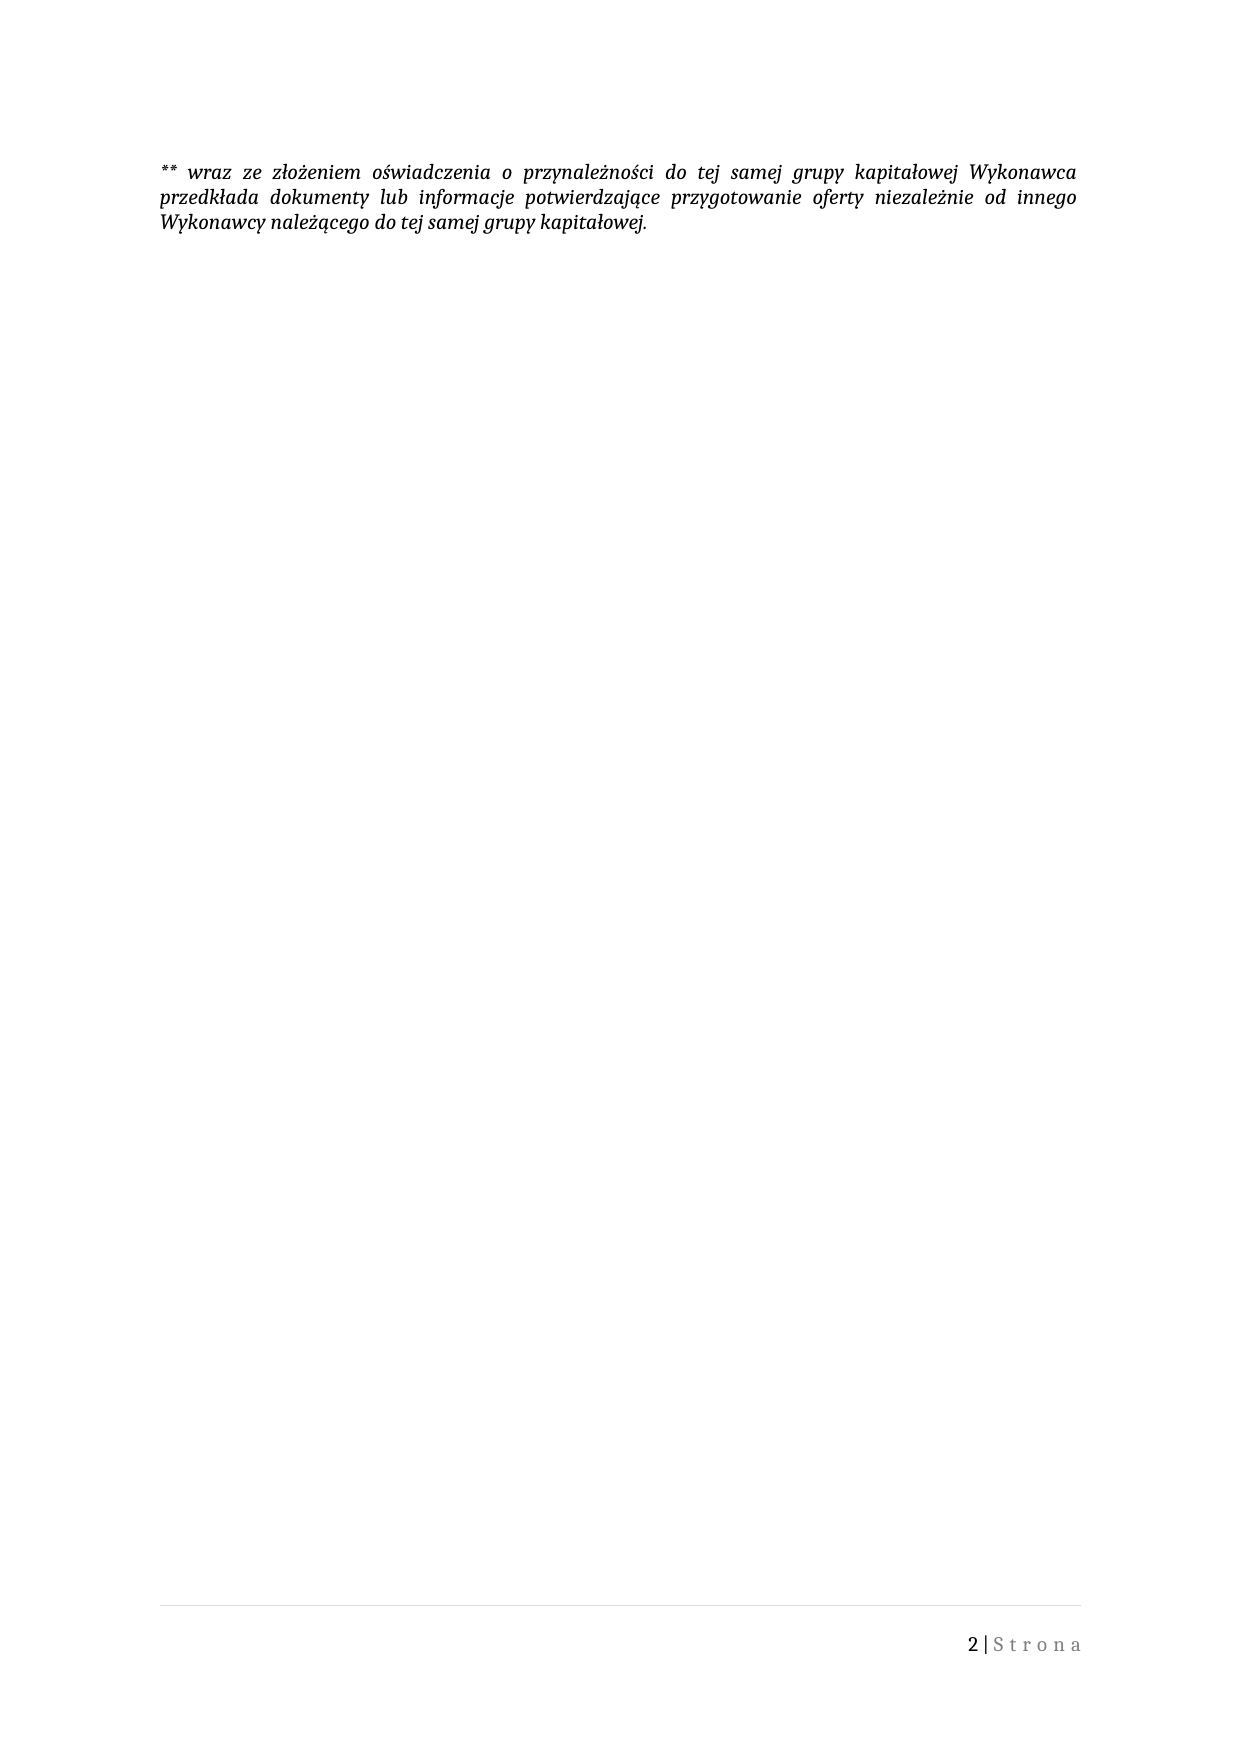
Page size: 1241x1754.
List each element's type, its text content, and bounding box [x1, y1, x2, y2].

text ** wraz ze złożeniem oświadczenia o przynależności do tej samej grupy kapitałowej Wykonawca przedkłada dokumenty lub informacje potwierdzające przygotowanie oferty niezależnie od innego Wykonawcy należącego do tej samej grupy kapitałowej. [159, 159, 1081, 235]
